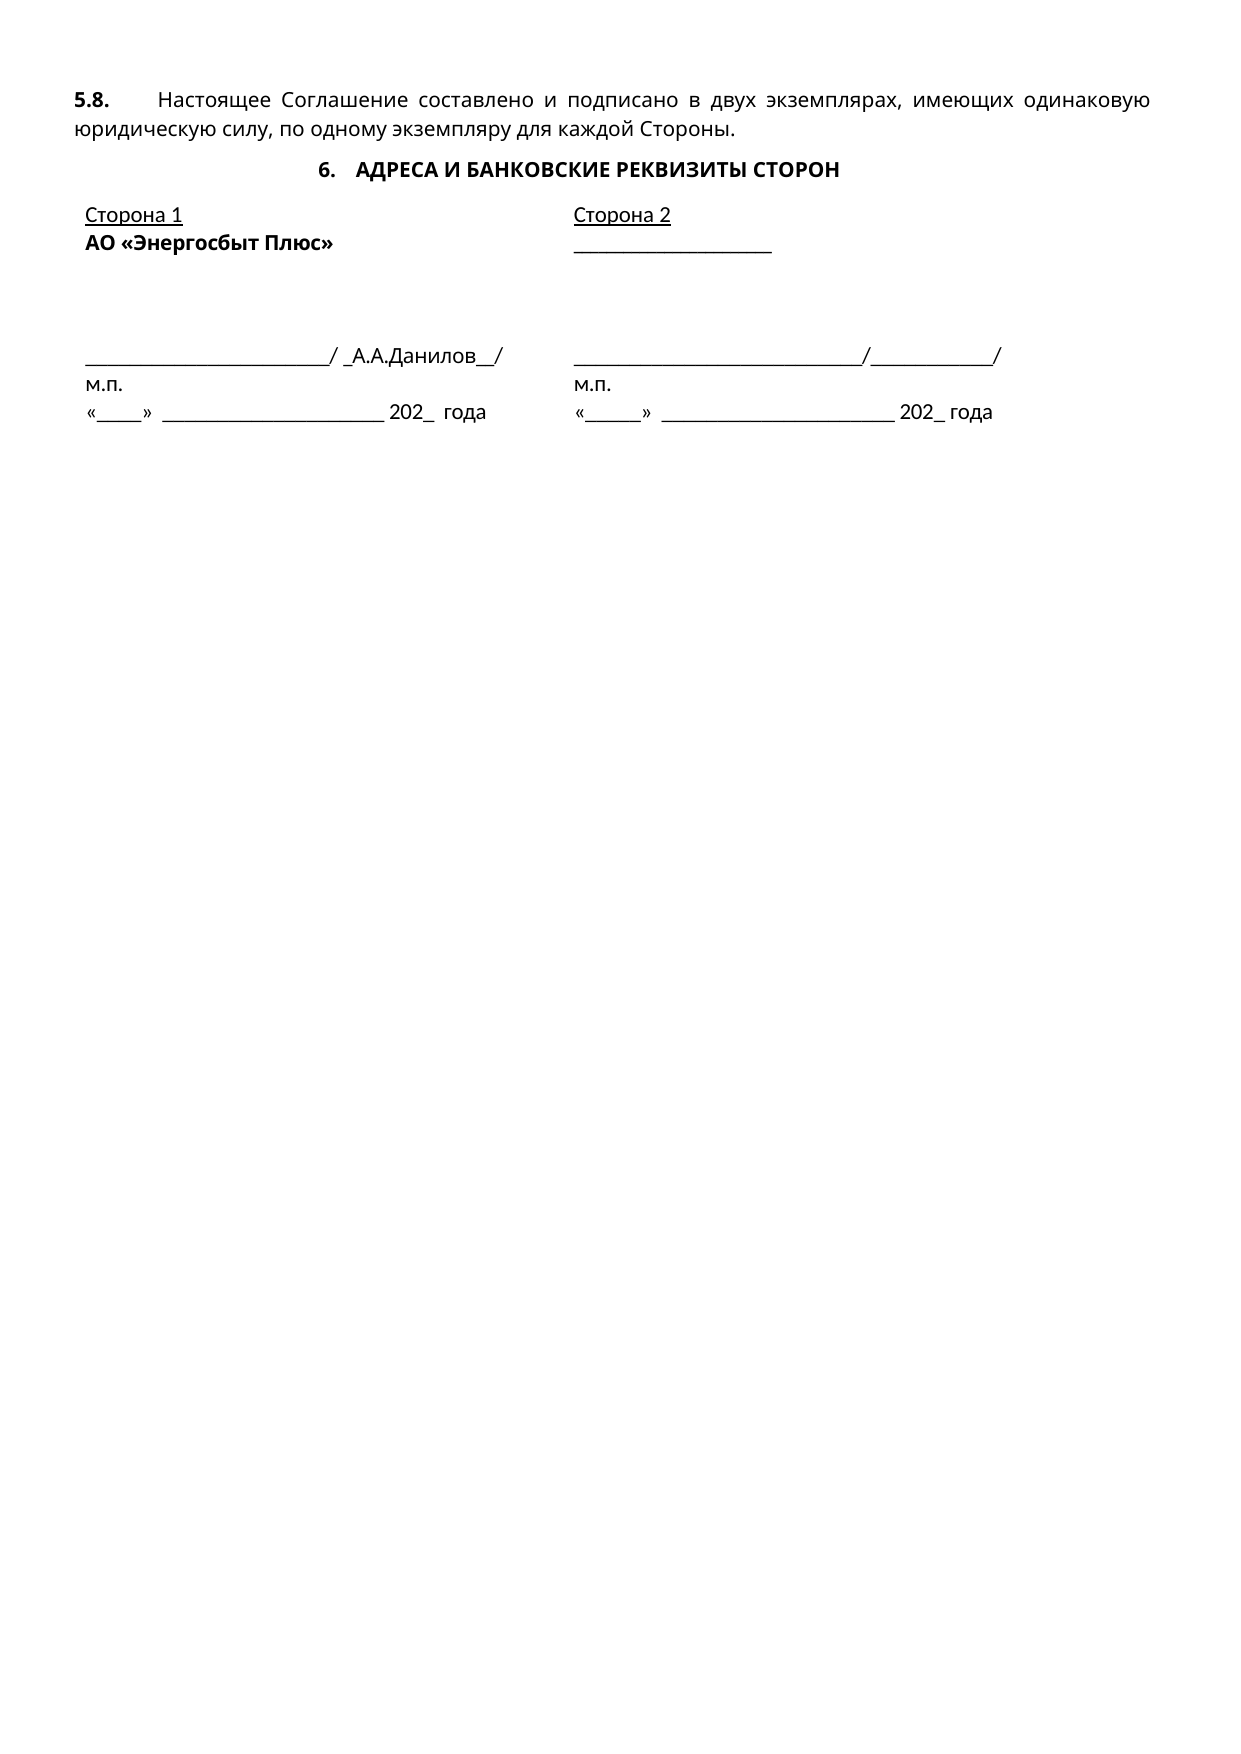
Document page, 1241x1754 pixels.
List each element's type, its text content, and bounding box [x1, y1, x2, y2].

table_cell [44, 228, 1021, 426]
subtitle АДРЕСА И БАНКОВСКИЕ РЕКВИЗИТЫ СТОРОН [7, 155, 1152, 183]
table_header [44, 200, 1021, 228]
list Настоящее Соглашение составлено и подписано в двух экземплярах, имеющих одинаковую юридическую силу, по одному экземпляру для каждой Стороны. [74, 86, 1152, 142]
